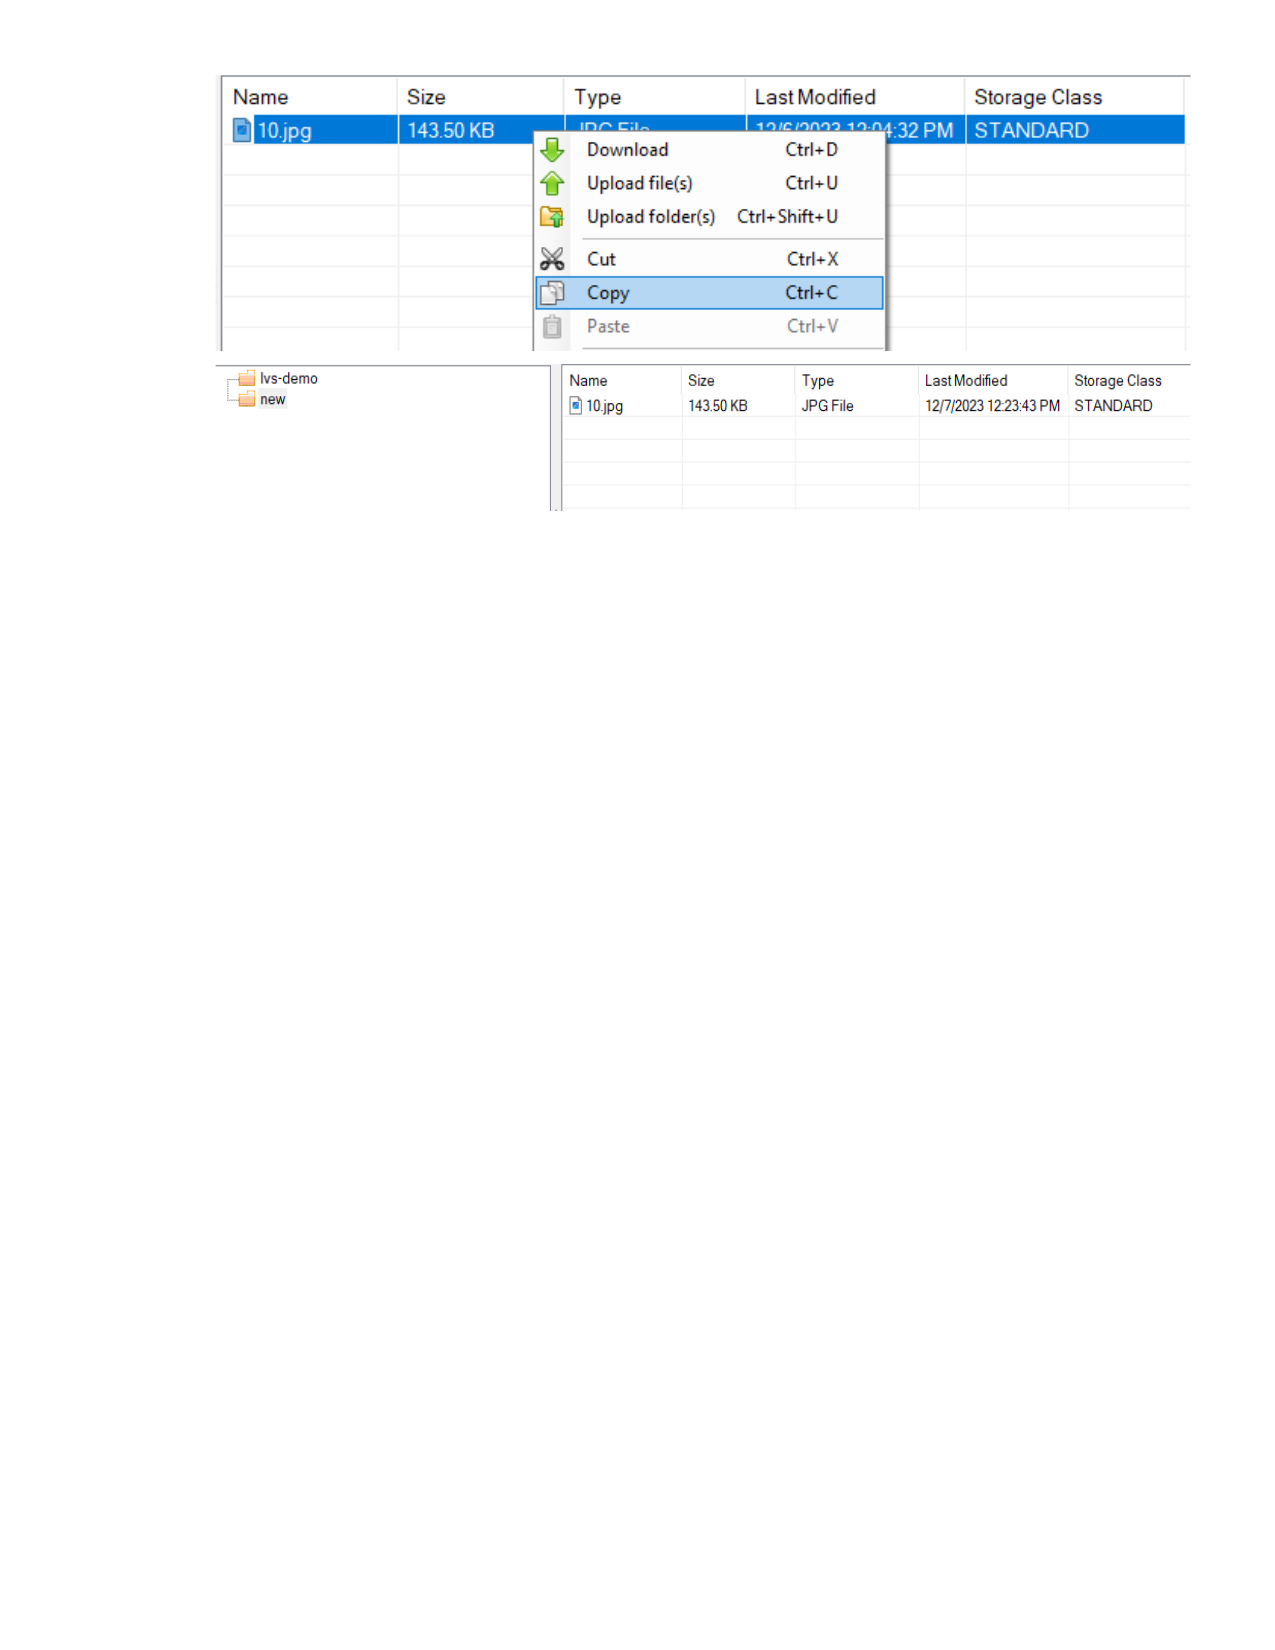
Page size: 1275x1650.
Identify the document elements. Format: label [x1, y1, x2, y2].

picture [215, 364, 1191, 511]
picture [215, 75, 1191, 351]
